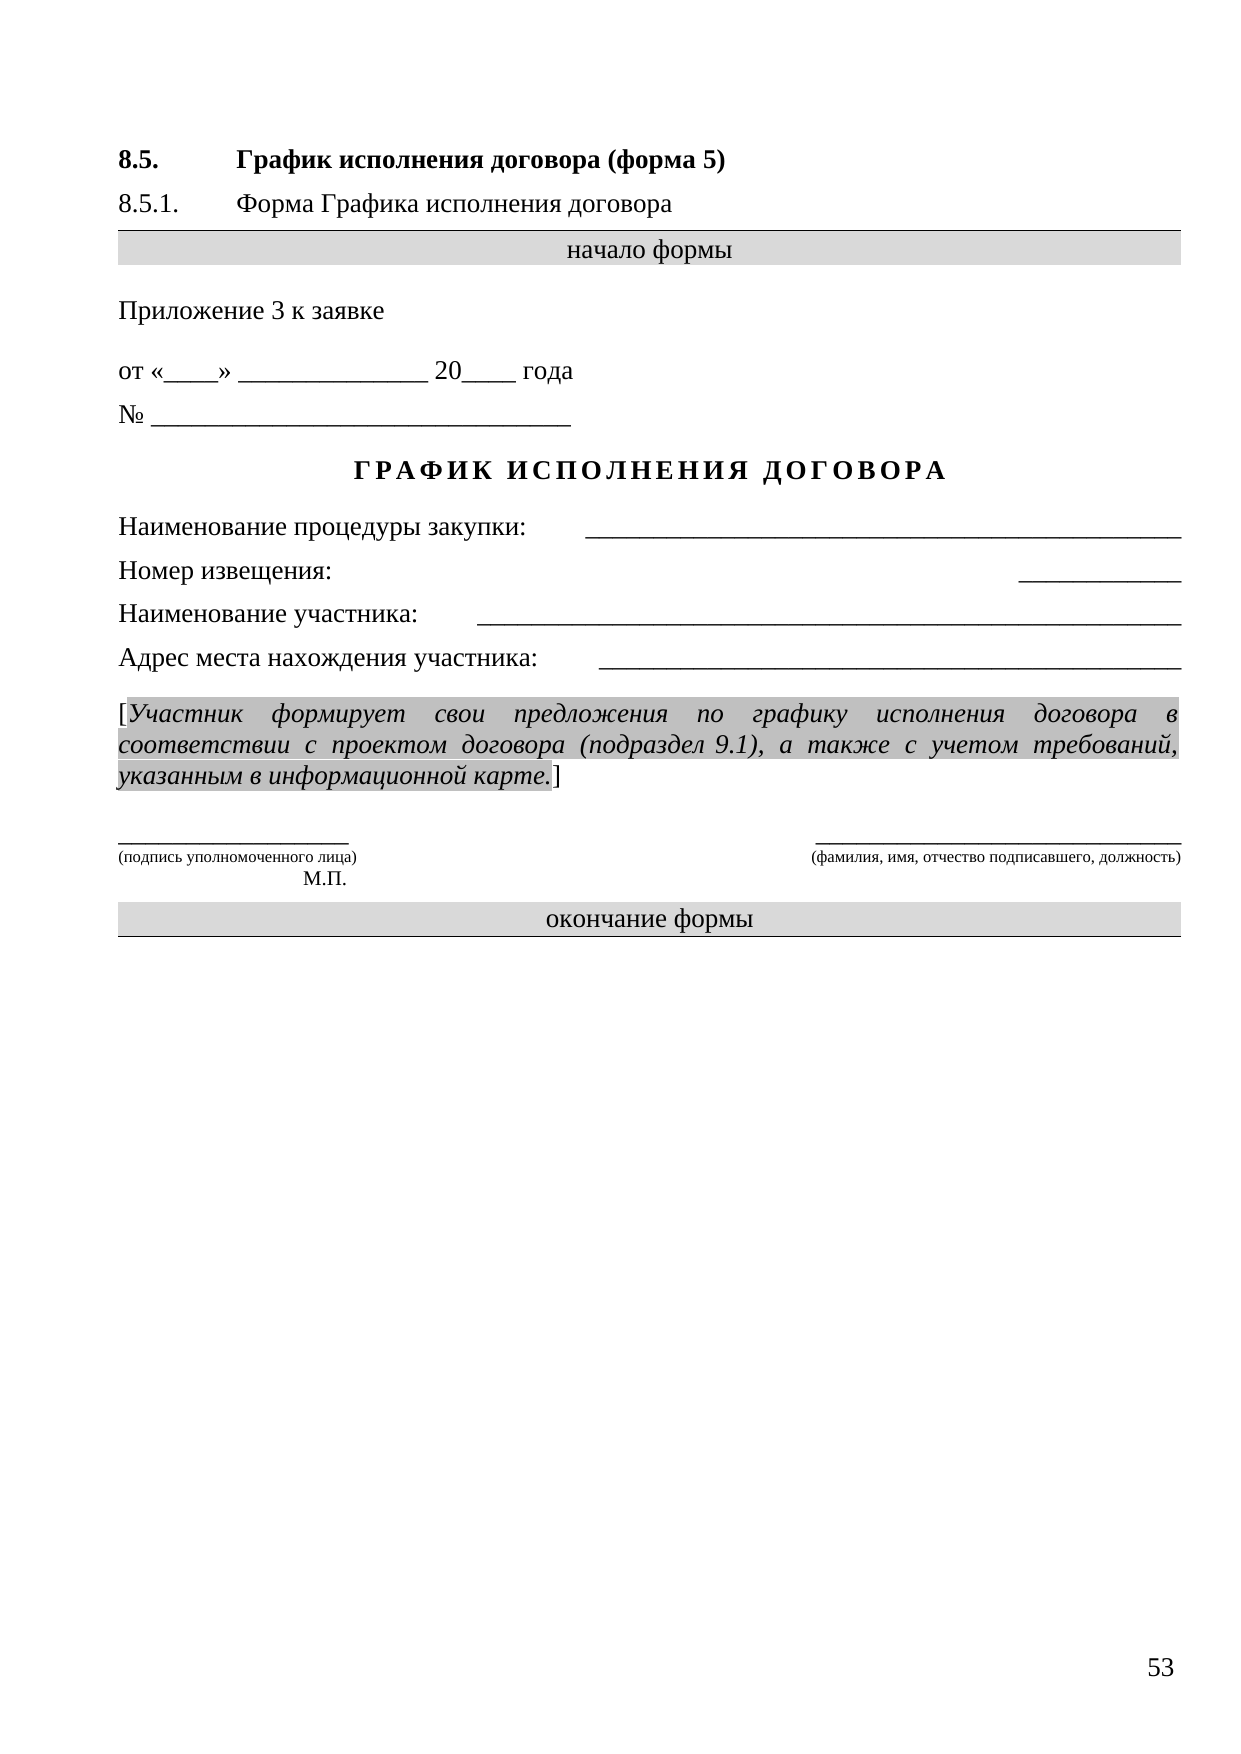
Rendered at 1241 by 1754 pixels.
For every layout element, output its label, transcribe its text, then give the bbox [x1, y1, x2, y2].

text Приложение 3 к заявке [118, 294, 1181, 325]
text Адрес места нахождения участника: ___________________________________________ [118, 641, 1181, 672]
text от «____» ______________ 20____ года [118, 354, 1181, 385]
text начало формы [118, 231, 1181, 265]
text График исполнения договора (форма 5) [118, 143, 1181, 174]
text окончание формы [118, 902, 1181, 936]
text (подпись уполномоченного лица) (фамилия, имя, отчество подписавшего, должность) [118, 847, 1181, 866]
text График исполнения договора [118, 454, 1181, 485]
text [Участник формирует свои предложения по графику исполнения договора в соответствии с проектом договора (подраздел 9.1), а также с учетом требований, указанным в информационной карте.] [118, 697, 1181, 791]
text № _______________________________ [118, 398, 1181, 429]
text Форма Графика исполнения договора [118, 187, 1181, 218]
text М.П. [118, 866, 1181, 890]
text Наименование процедуры закупки: ____________________________________________ [118, 510, 1181, 541]
text Наименование участника: ____________________________________________________ [118, 597, 1181, 628]
text Номер извещения: ____________ [118, 554, 1181, 585]
text _________________ ___________________________ [118, 816, 1181, 847]
